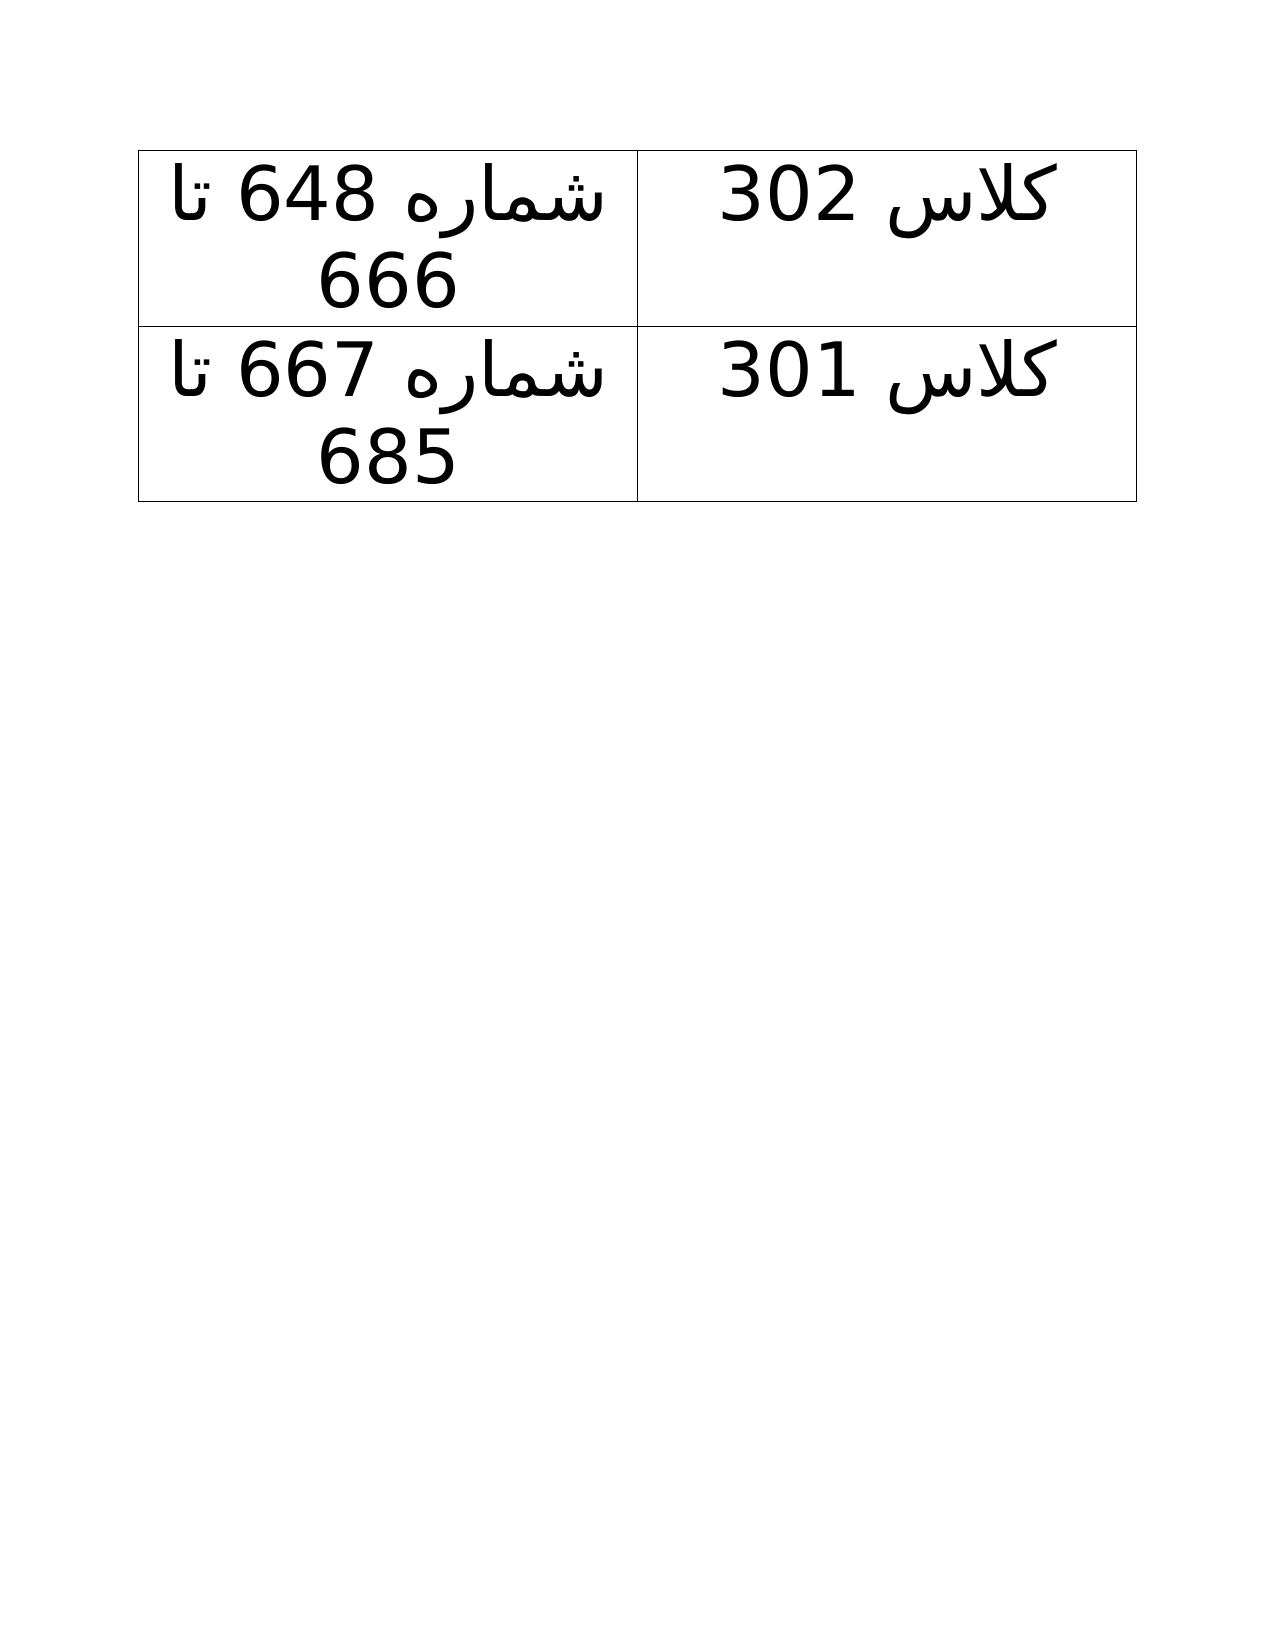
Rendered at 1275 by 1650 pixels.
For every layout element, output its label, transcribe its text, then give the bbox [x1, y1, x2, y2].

table_cell شماره 648 تا 666 [139, 151, 637, 326]
table_cell کلاس 301 [638, 327, 1136, 501]
table_cell شماره 667 تا 685 [139, 327, 637, 501]
table_cell کلاس 302 [638, 151, 1136, 326]
